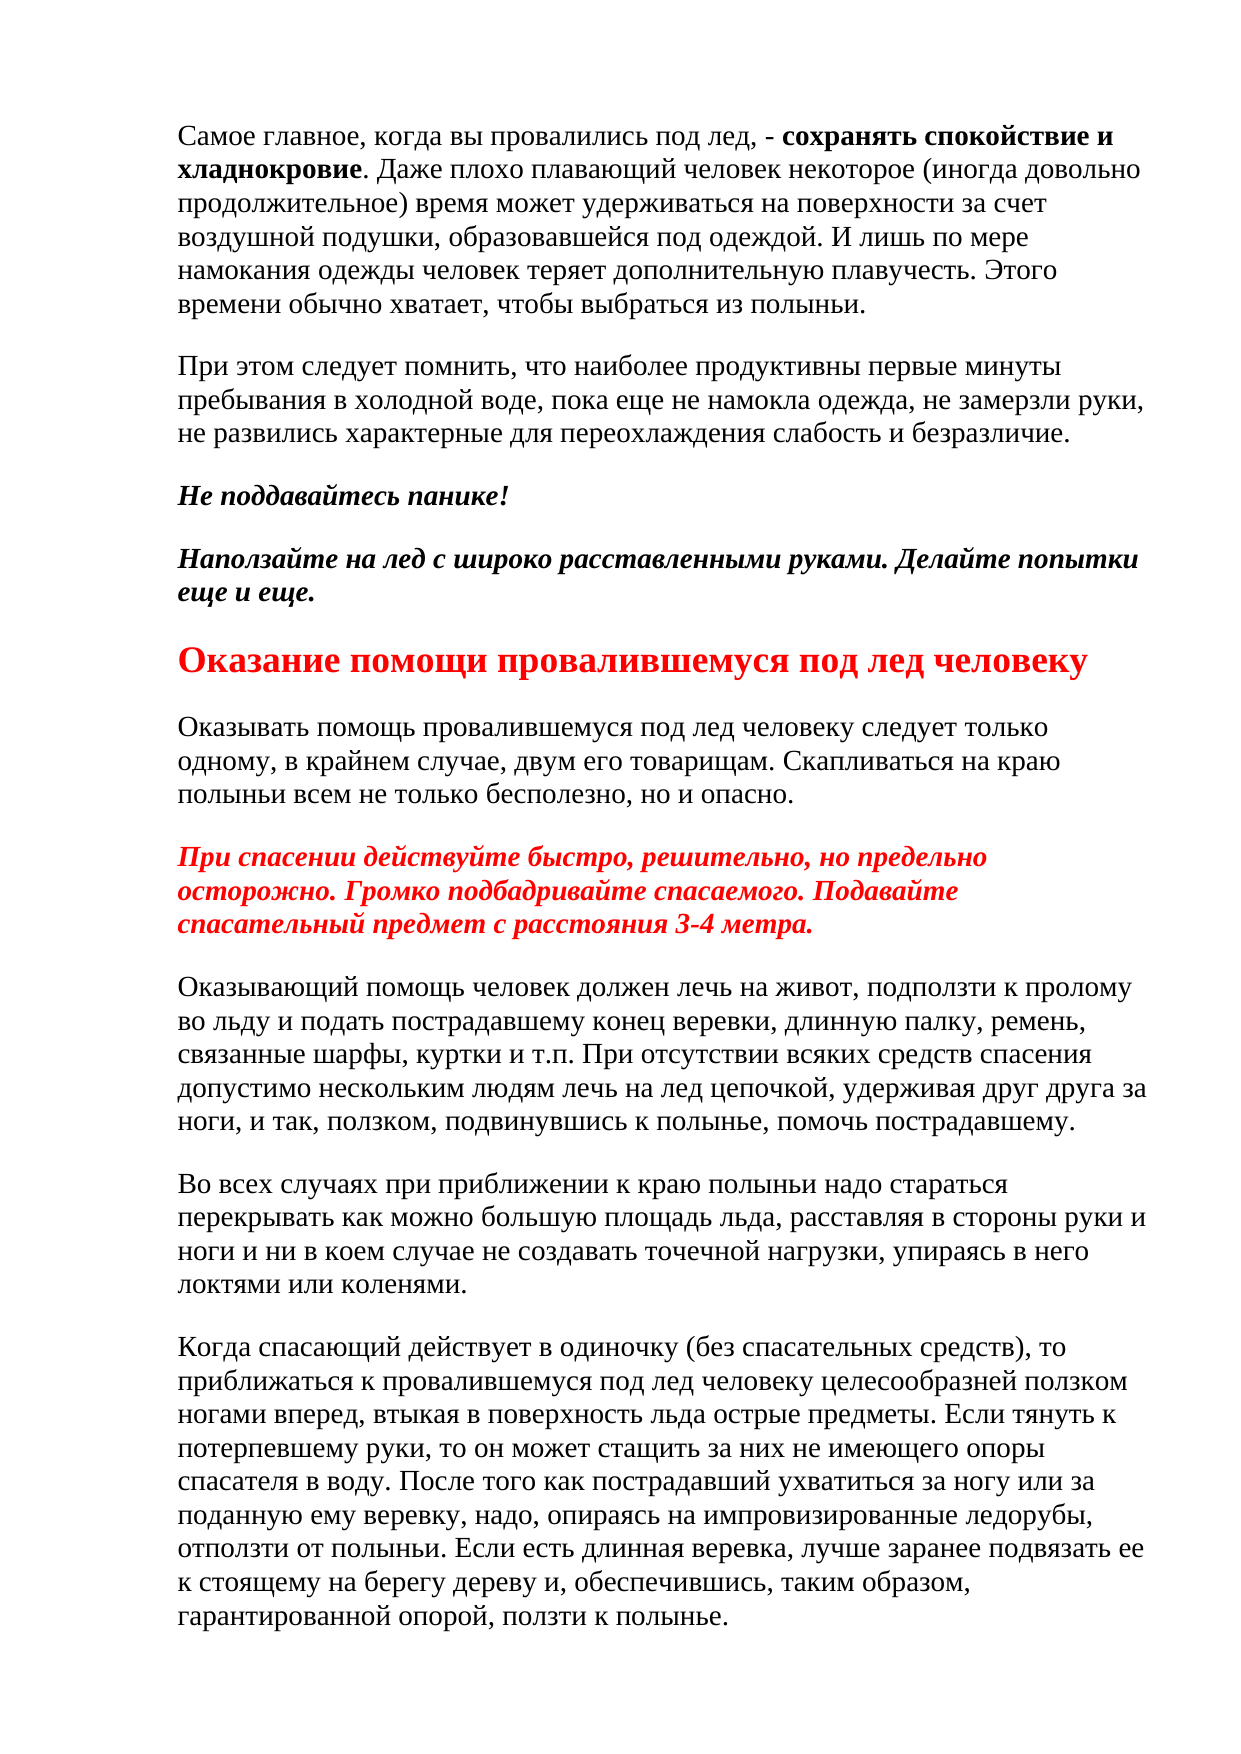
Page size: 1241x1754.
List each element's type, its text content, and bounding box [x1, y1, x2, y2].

text Самое главное, когда вы провалились под лед, - сохранять спокойствие и хладнокровие. Даже плохо плавающий человек некоторое (иногда довольно продолжительное) время может удерживаться на поверхности за счет воздушной подушки, образовавшейся под одеждой. И лишь по мере намокания одежды человек теряет дополнительную плавучесть. Этого времени обычно хватает, чтобы выбраться из полыньи. [177, 118, 1152, 319]
text Когда спасающий действует в одиночку (без спасательных средств), то приближаться к провалившемуся под лед человеку целесообразней ползком ногами вперед, втыкая в поверхность льда острые предметы. Если тянуть к потерпевшему руки, то он может стащить за них не имеющего опоры спасателя в воду. После того как пострадавший ухватиться за ногу или за поданную ему веревку, надо, опираясь на импровизированные ледорубы, отползти от полыньи. Если есть длинная веревка, лучше заранее подвязать ее к стоящему на берегу дереву и, обеспечившись, таким образом, гарантированной опорой, ползти к полынье. [177, 1329, 1152, 1631]
text Во всех случаях при приближении к краю полыньи надо стараться перекрывать как можно большую площадь льда, расставляя в стороны руки и ноги и ни в коем случае не создавать точечной нагрузки, упираясь в него локтями или коленями. [177, 1166, 1152, 1300]
text При этом следует помнить, что наиболее продуктивны первые минуты пребывания в холодной воде, пока еще не намокла одежда, не замерзли руки, не развились характерные для переохлаждения слабость и безразличие. [177, 348, 1152, 449]
text Оказание помощи провалившемуся под лед человеку [177, 637, 1152, 680]
text При спасении действуйте быстро, решительно, но предельно осторожно. Громко подбадривайте спасаемого. Подавайте спасательный предмет с расстояния 3-4 метра. [177, 839, 1152, 940]
text Оказывающий помощь человек должен лечь на живот, подползти к пролому во льду и подать пострадавшему конец веревки, длинную палку, ремень, связанные шарфы, куртки и т.п. При отсутствии всяких средств спасения допустимо нескольким людям лечь на лед цепочкой, удерживая друг друга за ноги, и так, ползком, подвинувшись к полынье, помочь пострадавшему. [177, 969, 1152, 1137]
text Наползайте на лед с широко расставленными руками. Делайте попытки еще и еще. [177, 541, 1152, 608]
text Оказывать помощь провалившемуся под лед человеку следует только одному, в крайнем случае, двум его товарищам. Скапливаться на краю полыньи всем не только бесполезно, но и опасно. [177, 709, 1152, 810]
text Не поддавайтесь панике! [177, 478, 1152, 512]
